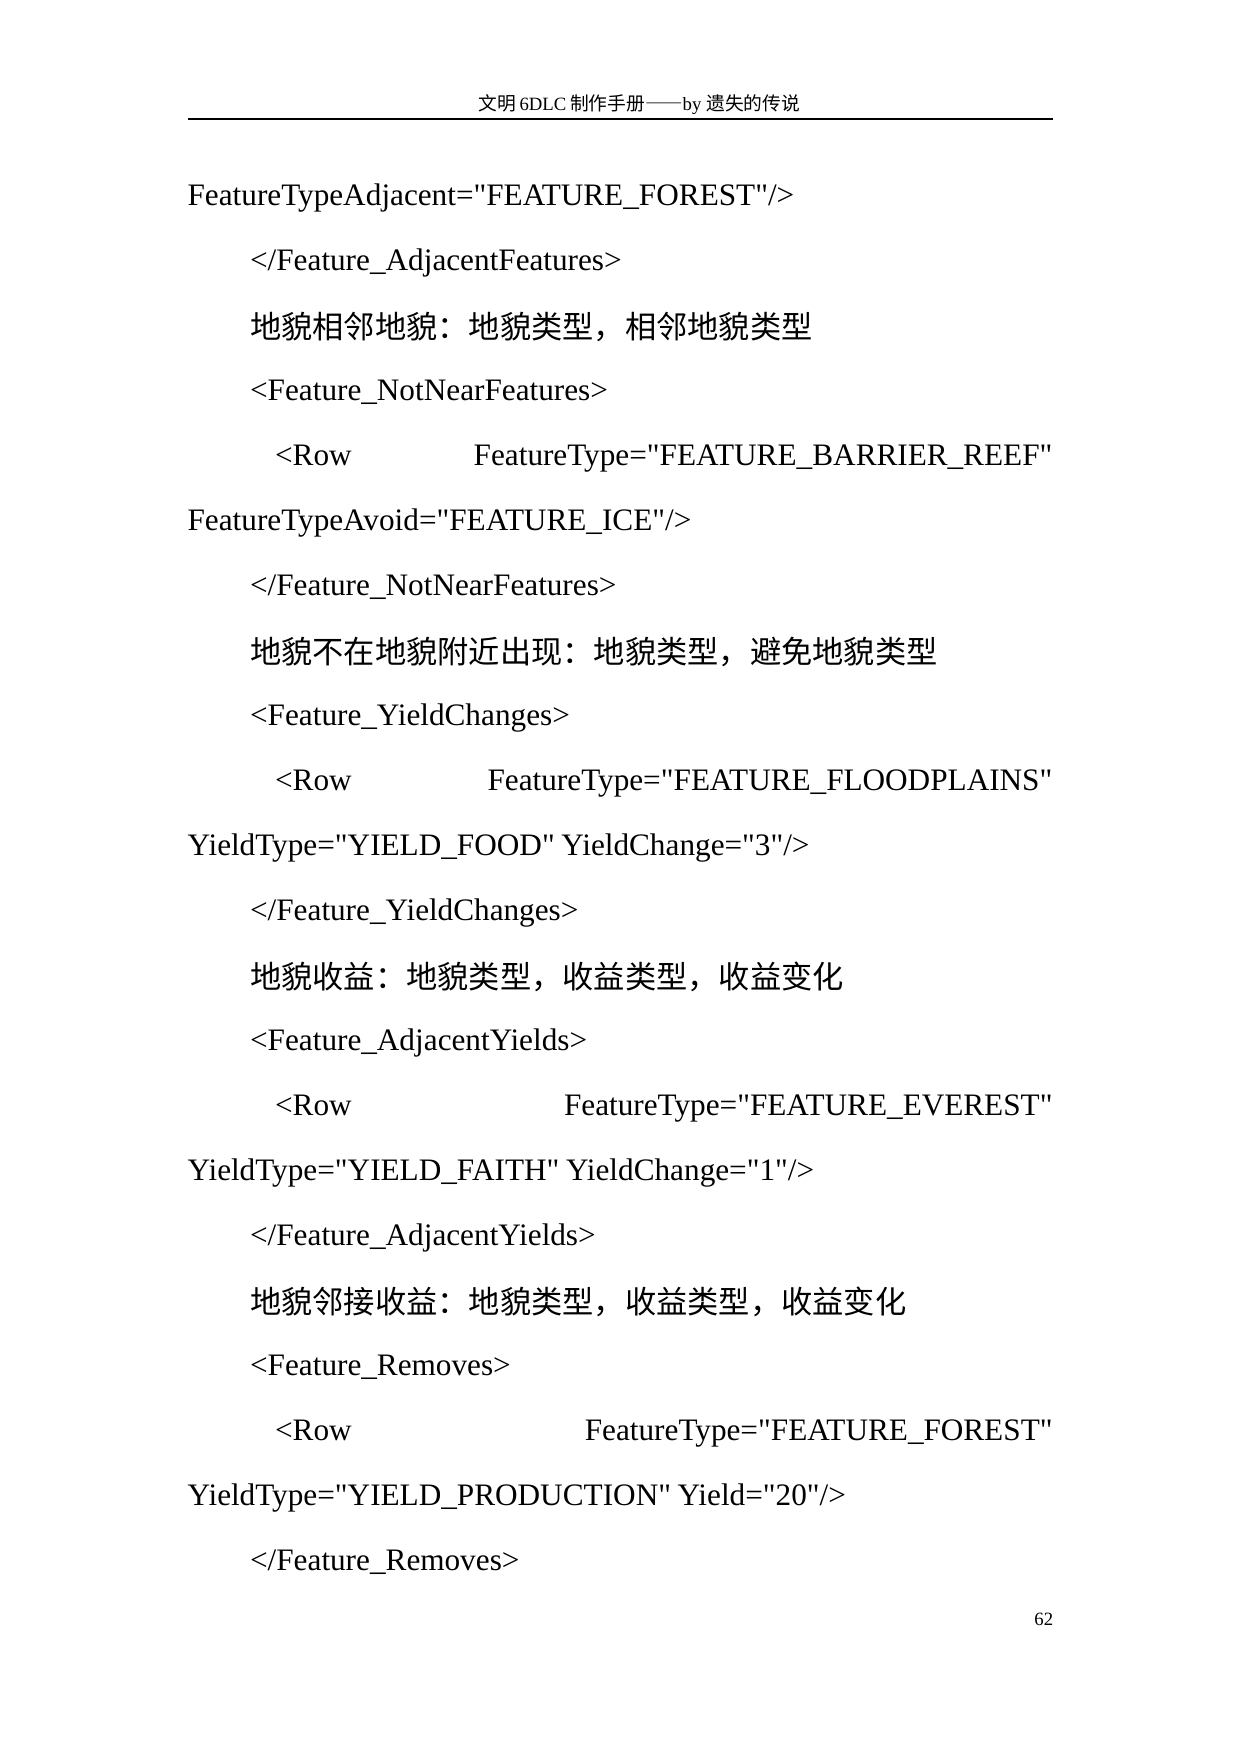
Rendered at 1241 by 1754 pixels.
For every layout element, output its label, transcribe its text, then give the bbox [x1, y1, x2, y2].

text 地貌收益：地貌类型，收益类型，收益变化 [187, 942, 1053, 1007]
text </Feature_Removes> [187, 1527, 1053, 1592]
text </Feature_YieldChanges> [187, 877, 1053, 942]
text <Row FeatureType="FEATURE_BARRIER_REEF" FeatureTypeAvoid="FEATURE_ICE"/> [187, 422, 1053, 552]
text 地貌相邻地貌：地貌类型，相邻地貌类型 [187, 292, 1053, 357]
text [187, 162, 1053, 227]
text 地貌不在地貌附近出现：地貌类型，避免地貌类型 [187, 617, 1053, 682]
text </Feature_AdjacentYields> [187, 1202, 1053, 1267]
text 地貌邻接收益：地貌类型，收益类型，收益变化 [187, 1267, 1053, 1332]
text <Feature_YieldChanges> [187, 682, 1053, 747]
text <Row FeatureType="FEATURE_EVEREST" YieldType="YIELD_FAITH" YieldChange="1"/> [187, 1072, 1053, 1202]
text </Feature_AdjacentFeatures> [187, 227, 1053, 292]
text <Row FeatureType="FEATURE_FLOODPLAINS" YieldType="YIELD_FOOD" YieldChange="3"/> [187, 747, 1053, 877]
text <Feature_NotNearFeatures> [187, 357, 1053, 422]
text <Feature_AdjacentYields> [187, 1007, 1053, 1072]
text <Feature_Removes> [187, 1332, 1053, 1397]
text <Row FeatureType="FEATURE_FOREST" YieldType="YIELD_PRODUCTION" Yield="20"/> [187, 1397, 1053, 1527]
text </Feature_NotNearFeatures> [187, 552, 1053, 617]
